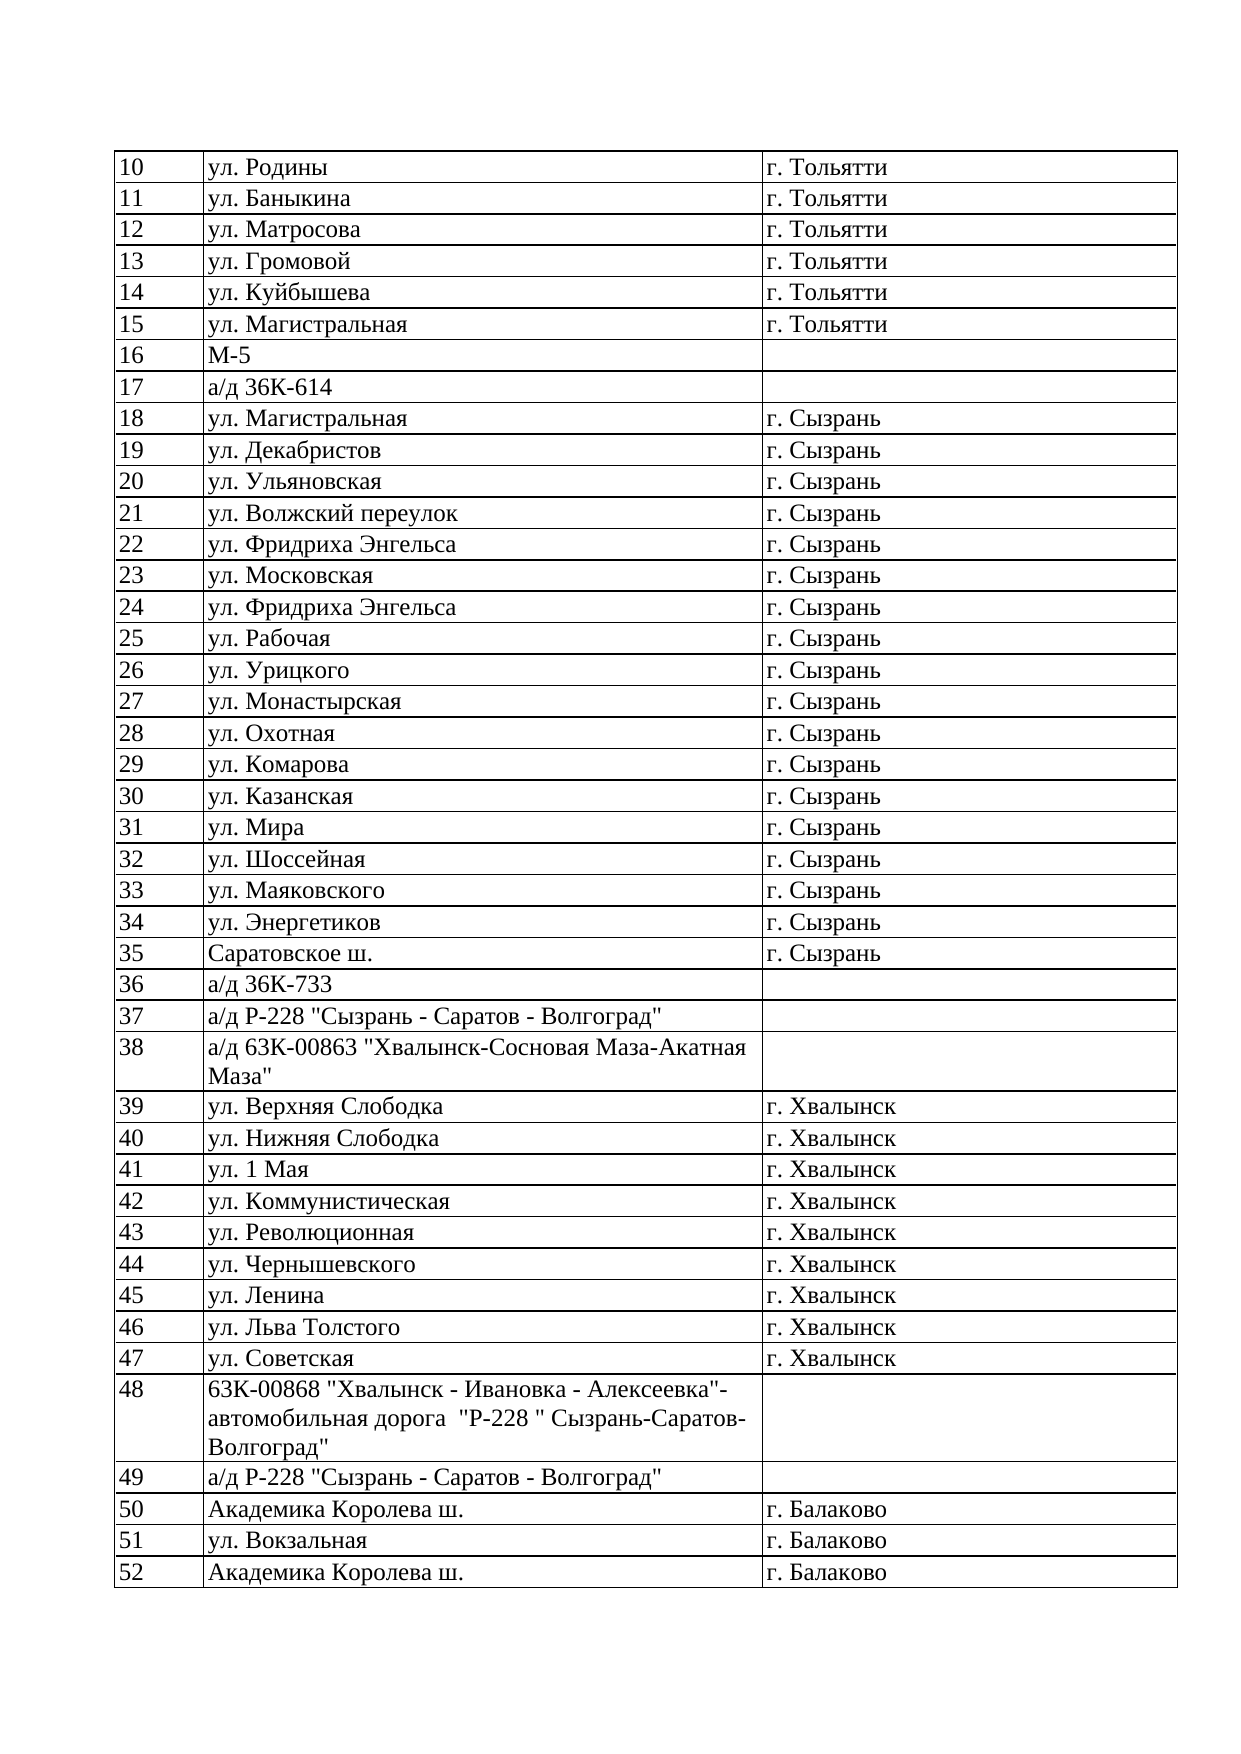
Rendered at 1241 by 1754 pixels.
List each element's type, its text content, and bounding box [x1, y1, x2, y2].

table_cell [204, 1462, 762, 1492]
table_cell г. Сызрань [763, 402, 1177, 433]
table_cell 30 [115, 780, 203, 811]
table_cell 10 [115, 152, 203, 181]
table_cell 14 [115, 277, 203, 307]
table_cell г. Хвалынск [763, 1216, 1177, 1247]
table_cell 16 [115, 340, 203, 370]
table_cell г. Хвалынск [763, 1342, 1177, 1373]
table_cell ул. Громовой [204, 246, 762, 276]
table_cell 45 [115, 1280, 203, 1310]
table_cell г. Хвалынск [763, 1184, 1177, 1216]
table_cell г. Хвалынск [763, 1153, 1177, 1184]
table_cell ул. Куйбышева [204, 277, 762, 307]
table_cell ул. Комарова [204, 749, 762, 779]
table_cell 36 [115, 969, 203, 999]
table_cell 31 [115, 812, 203, 842]
table_cell г. Сызрань [763, 622, 1177, 653]
table_cell 42 [115, 1185, 203, 1216]
table_cell ул. Нижняя Слободка [204, 1123, 762, 1153]
table_cell 39 [115, 1091, 203, 1121]
table_cell г. Сызрань [763, 465, 1177, 496]
table_cell ул. Родины [204, 152, 762, 181]
table_cell г. Сызрань [763, 716, 1177, 748]
table_cell г. Сызрань [763, 748, 1177, 779]
table_cell г. Сызрань [763, 779, 1177, 811]
table_cell г. Сызрань [763, 590, 1177, 622]
table_cell ул. Революционная [204, 1217, 762, 1247]
table_cell 32 [115, 843, 203, 873]
table_cell ул. Урицкого [204, 655, 762, 685]
table_cell 35 [115, 938, 203, 968]
table_cell [763, 999, 1177, 1031]
table_cell 27 [115, 686, 203, 716]
table_cell 18 [115, 403, 203, 433]
table_cell ул. Вокзальная [204, 1525, 762, 1555]
table_cell г. Хвалынск [763, 1090, 1177, 1121]
table_cell г. Сызрань [763, 496, 1177, 527]
table_cell Академика Королева ш. [204, 1494, 762, 1524]
table_cell г. Хвалынск [763, 1121, 1177, 1153]
table_cell 47 [115, 1343, 203, 1373]
table_cell 23 [115, 560, 203, 590]
table_cell ул. Энергетиков [204, 907, 762, 936]
table_cell 19 [115, 434, 203, 464]
table_cell ул. Монастырская [204, 686, 762, 716]
table_cell ул. 1 Мая [204, 1155, 762, 1184]
table_cell ул. Магистральная [204, 403, 762, 433]
table_cell ул. Маяковского [204, 875, 762, 905]
table_cell ул. Советская [204, 1343, 762, 1373]
table_cell а/д 63К-00863 "Хвалынск-Сосновая Маза-Акатная Маза" [204, 1032, 762, 1090]
table_cell ул. Верхняя Слободка [204, 1092, 762, 1121]
table_cell ул. Фридриха Энгельса [204, 529, 762, 559]
table_cell г. Сызрань [763, 905, 1177, 936]
table_cell 12 [115, 214, 203, 244]
table_cell г. Сызрань [763, 685, 1177, 716]
table_cell г. Тольятти [763, 213, 1177, 244]
table_cell 29 [115, 749, 203, 779]
table_cell 21 [115, 497, 203, 527]
table_cell ул. Охотная [204, 718, 762, 748]
table_cell 15 [115, 308, 203, 339]
table_cell ул. Казанская [204, 781, 762, 811]
table_cell а/д 36К-733 [204, 970, 762, 999]
table_cell 41 [115, 1154, 203, 1184]
table_cell [763, 370, 1177, 402]
table_cell ул. Декабристов [204, 435, 762, 464]
table_cell 63К-00868 "Хвалынск - Ивановка - Алексеевка"-автомобильная дорога "Р-228 " Сызрань-Саратов-Волгоград" [204, 1375, 762, 1461]
table_cell ул. Фридриха Энгельса [204, 592, 762, 622]
table_cell ул. Матросова [204, 215, 762, 244]
table_cell 34 [115, 906, 203, 936]
table_cell 51 [115, 1525, 203, 1555]
table_cell 28 [115, 717, 203, 748]
table_cell ул. Шоссейная [204, 844, 762, 873]
table_cell 22 [115, 529, 203, 559]
table_cell 43 [115, 1217, 203, 1247]
table_cell г. Сызрань [763, 874, 1177, 905]
table_cell г. Тольятти [763, 244, 1177, 276]
table_cell [763, 1031, 1177, 1090]
table_cell г. Сызрань [763, 433, 1177, 464]
table_cell 24 [115, 591, 203, 622]
table_cell ул. Рабочая [204, 623, 762, 653]
table_cell 52 [115, 1556, 203, 1587]
table_cell ул. Волжский переулок [204, 498, 762, 527]
table_cell г. Сызрань [763, 559, 1177, 590]
table_cell М-5 [204, 340, 762, 370]
table_cell г. Хвалынск [763, 1247, 1177, 1279]
table_cell а/д Р-228 "Сызрань - Саратов - Волгоград" [204, 1001, 762, 1031]
table_cell г. Сызрань [763, 528, 1177, 559]
table_cell Саратовское ш. [204, 938, 762, 968]
table_cell 17 [115, 371, 203, 402]
table_cell 50 [115, 1493, 203, 1524]
table_cell г. Балаково [763, 1555, 1177, 1587]
table_cell г. Сызрань [763, 811, 1177, 842]
table_cell г. Сызрань [763, 842, 1177, 873]
table_cell 49 [115, 1462, 203, 1492]
table_cell ул. Ульяновская [204, 466, 762, 496]
table_cell 44 [115, 1248, 203, 1279]
table_cell 46 [115, 1311, 203, 1342]
table_cell [763, 1461, 1177, 1492]
table_cell 37 [115, 1000, 203, 1031]
table_cell г. Балаково [763, 1492, 1177, 1524]
table_cell а/д 36К-614 [204, 372, 762, 402]
table_cell г. Тольятти [763, 181, 1177, 213]
table_cell ул. Московская [204, 561, 762, 590]
table_cell г. Тольятти [763, 276, 1177, 307]
table_cell г. Тольятти [763, 152, 1177, 181]
table_cell 13 [115, 245, 203, 276]
table_cell 33 [115, 875, 203, 905]
table_cell 38 [115, 1032, 203, 1090]
table_cell 11 [115, 183, 203, 213]
table_cell 25 [115, 623, 203, 653]
table_cell г. Хвалынск [763, 1310, 1177, 1342]
table_cell 26 [115, 654, 203, 685]
table_cell г. Сызрань [763, 653, 1177, 685]
table_cell ул. Мира [204, 812, 762, 842]
table_cell г. Балаково [763, 1524, 1177, 1555]
table_cell [763, 1373, 1177, 1461]
table_cell ул. Баныкина [204, 183, 762, 213]
table_cell г. Тольятти [763, 307, 1177, 339]
table_cell 48 [115, 1374, 203, 1461]
table_cell Академика Королева ш. [204, 1557, 762, 1587]
table_cell г. Сызрань [763, 936, 1177, 968]
table_cell ул. Ленина [204, 1280, 762, 1310]
table_cell [763, 968, 1177, 999]
table_cell ул. Чернышевского [204, 1249, 762, 1279]
table_cell 20 [115, 466, 203, 496]
table_cell г. Хвалынск [763, 1279, 1177, 1310]
table_cell ул. Коммунистическая [204, 1186, 762, 1216]
table_cell ул. Магистральная [204, 309, 762, 339]
table_cell ул. Льва Толстого [204, 1312, 762, 1342]
table_cell [763, 339, 1177, 370]
table_cell 40 [115, 1123, 203, 1153]
